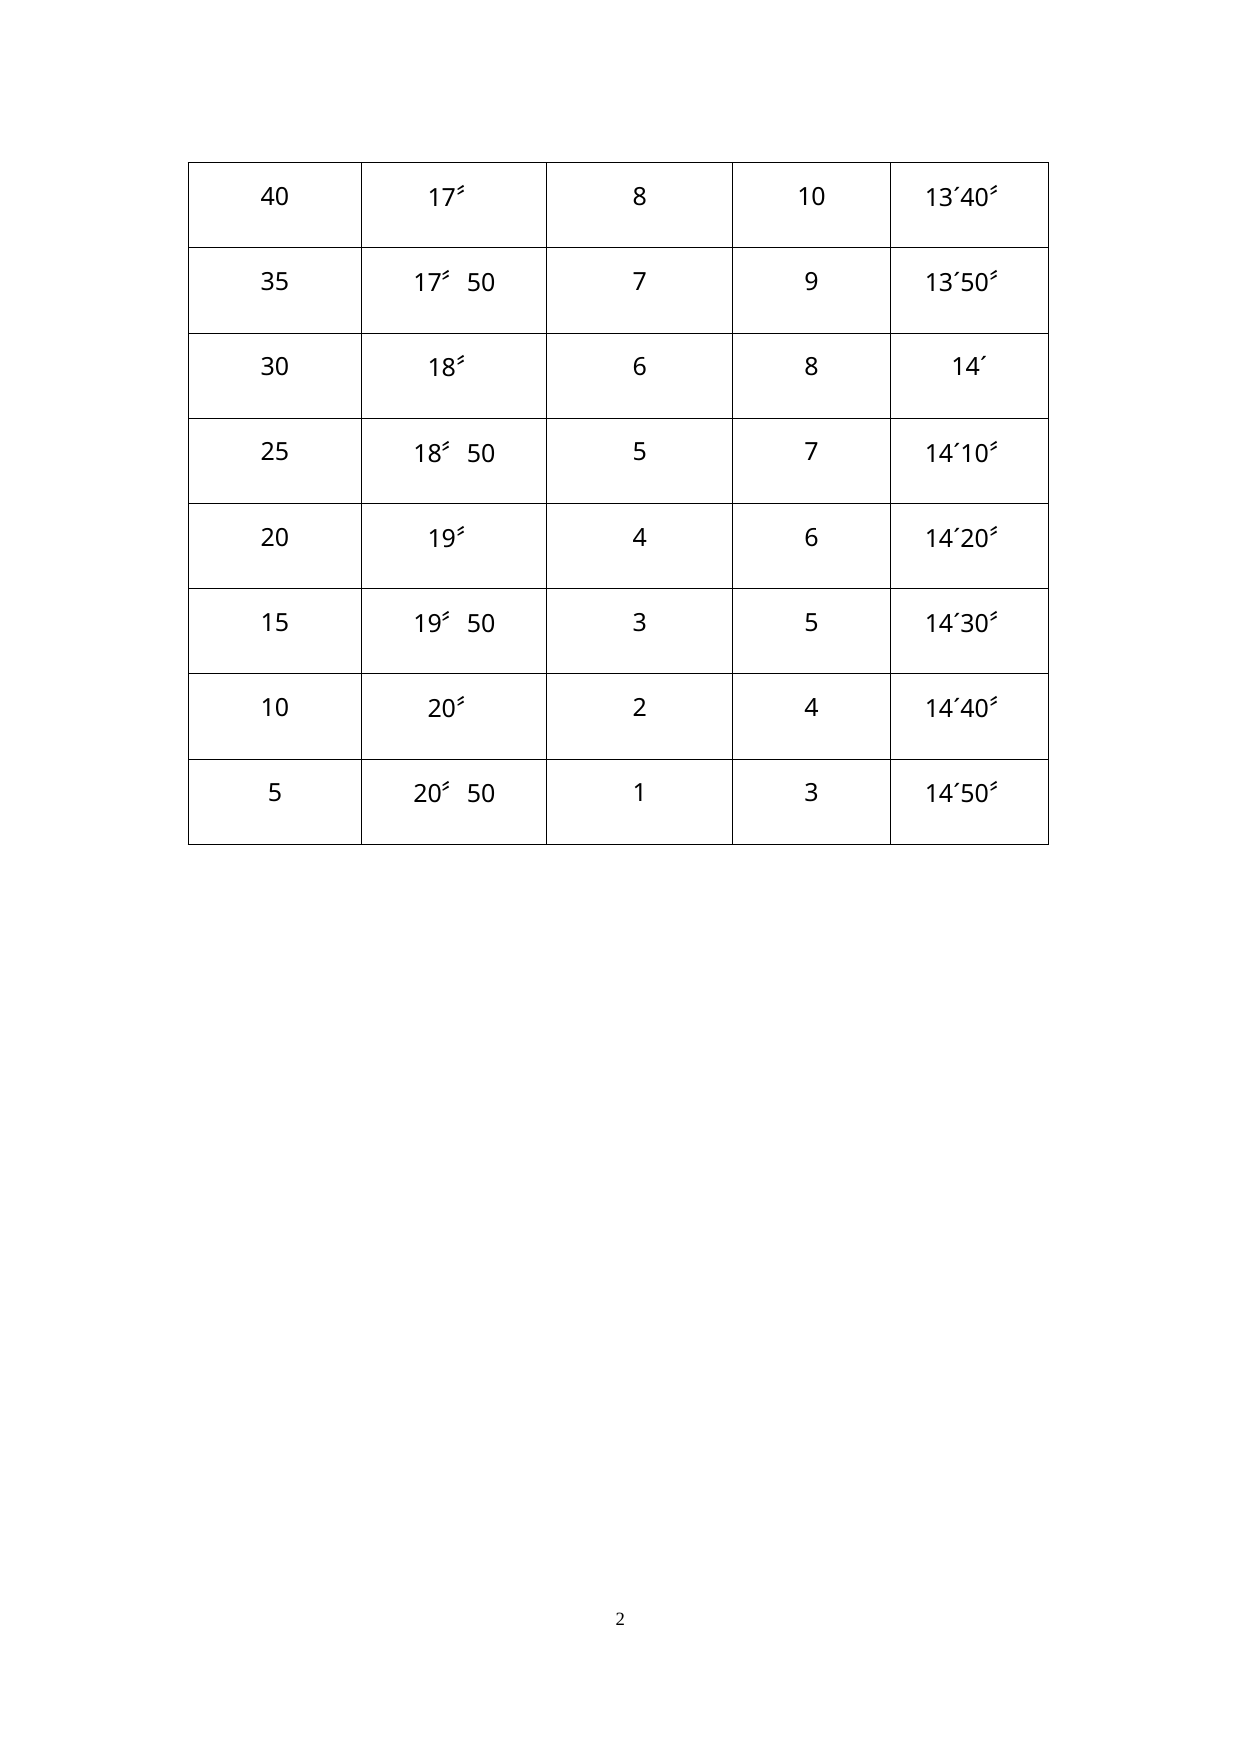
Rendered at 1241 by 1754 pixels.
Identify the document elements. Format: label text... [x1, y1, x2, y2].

table_cell 1 [547, 760, 732, 844]
table_cell 18〞 [362, 334, 546, 418]
table_cell 25 [189, 419, 361, 503]
table_cell 4 [547, 504, 732, 588]
table_cell 8 [733, 334, 890, 418]
table_cell 14ˊ50〞 [891, 760, 1048, 844]
table_cell 3 [733, 760, 890, 844]
table_cell 14ˊ40〞 [891, 674, 1048, 758]
table_cell 2 [547, 674, 732, 758]
table_cell 14ˊ10〞 [891, 419, 1048, 503]
table_cell 18〞50 [362, 419, 546, 503]
table_cell 40 [189, 163, 361, 247]
table_cell 10 [189, 674, 361, 758]
table_cell 5 [547, 419, 732, 503]
table_cell 7 [547, 248, 732, 332]
table_cell 19〞50 [362, 589, 546, 673]
table_cell 13ˊ50〞 [891, 248, 1048, 332]
table_cell 6 [547, 334, 732, 418]
table_cell 8 [547, 163, 732, 247]
table_cell 17〞50 [362, 248, 546, 332]
table_cell 14ˊ [891, 334, 1048, 418]
table_cell 17〞 [362, 163, 546, 247]
table_cell 30 [189, 334, 361, 418]
table_cell 20 [189, 504, 361, 588]
table_cell 3 [547, 589, 732, 673]
table_cell 4 [733, 674, 890, 758]
table_cell 20〞50 [362, 760, 546, 844]
table_cell 5 [733, 589, 890, 673]
table_cell 7 [733, 419, 890, 503]
table_cell 9 [733, 248, 890, 332]
table_cell 6 [733, 504, 890, 588]
table_cell 19〞 [362, 504, 546, 588]
table_cell 10 [733, 163, 890, 247]
table_cell 14ˊ20〞 [891, 504, 1048, 588]
table_cell 35 [189, 248, 361, 332]
table_cell 20〞 [362, 674, 546, 758]
table_cell 14ˊ30〞 [891, 589, 1048, 673]
table_cell 5 [189, 760, 361, 844]
table_cell 15 [189, 589, 361, 673]
table_cell 13ˊ40〞 [891, 163, 1048, 247]
